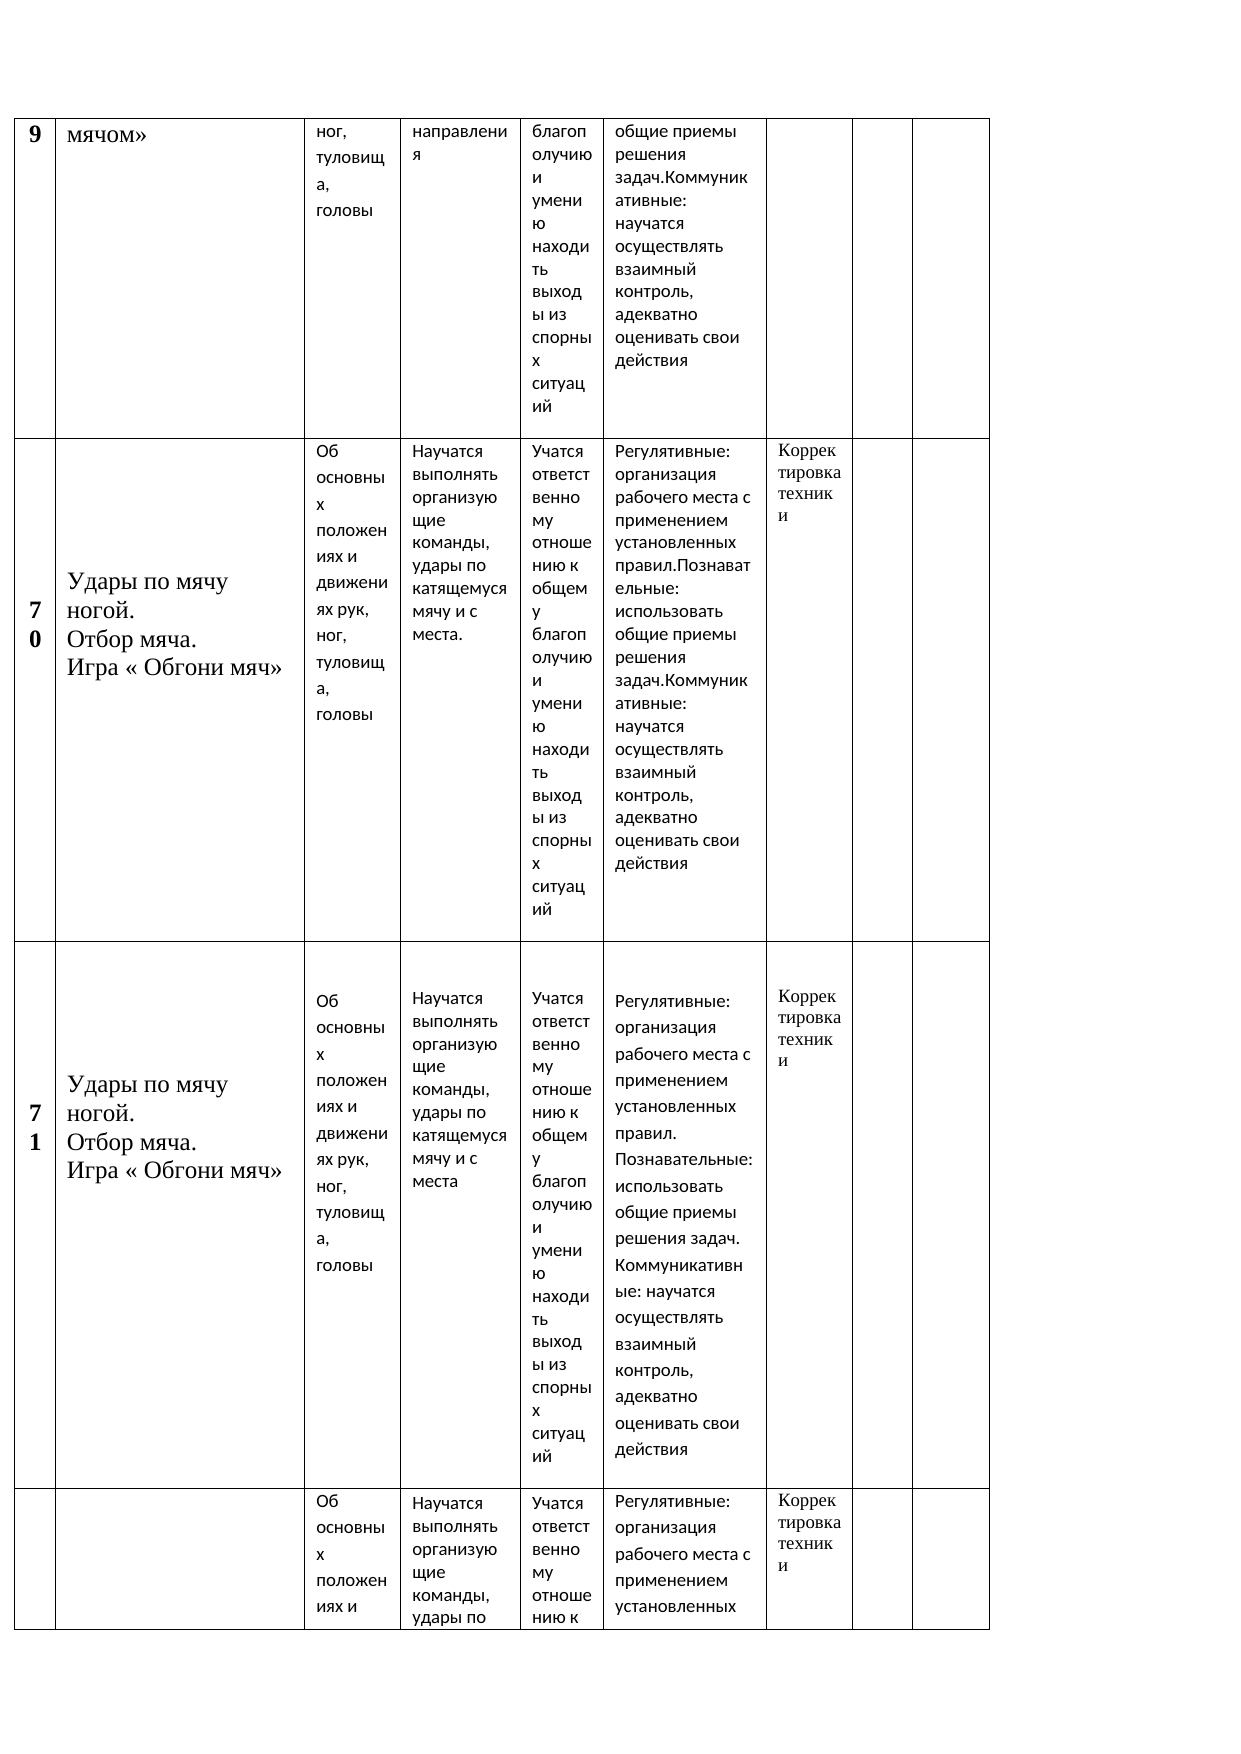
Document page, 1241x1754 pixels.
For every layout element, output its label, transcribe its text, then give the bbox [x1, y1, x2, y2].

table_cell Удары по мячу ногой. Отбор мяча. Игра « Обгони мяч» [56, 439, 304, 941]
table_cell [913, 1489, 989, 1628]
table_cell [767, 1489, 852, 1628]
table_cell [305, 119, 400, 438]
table_cell [853, 439, 912, 941]
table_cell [767, 119, 852, 438]
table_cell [604, 119, 766, 438]
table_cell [521, 119, 603, 438]
table_cell Учатся ответственному отношению к общему благополучию и умению находить выходы из спорных ситуаций [521, 439, 603, 941]
table_cell Корректировка техники [767, 439, 852, 941]
table_cell 71 [15, 942, 55, 1488]
table_cell [853, 1489, 912, 1628]
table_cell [401, 1489, 520, 1628]
table_cell Научатся выполнять организующие команды, удары по катящемуся мячу и с места. [401, 439, 520, 941]
table_cell Научатся выполнять организующие команды, удары по катящемуся мячу и с места [401, 942, 520, 1488]
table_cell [604, 1489, 766, 1628]
table_cell Об основных положениях и движениях рук, ног, туловища, головы [305, 942, 400, 1488]
table_cell Корректировка техники [767, 942, 852, 1488]
table_cell 70 [15, 439, 55, 941]
table_cell [913, 119, 989, 438]
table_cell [521, 1489, 603, 1628]
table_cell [56, 1489, 304, 1628]
table_cell [913, 439, 989, 941]
table_cell [853, 942, 912, 1488]
table_cell Об основных положениях и движениях рук, ног, туловища, головы [305, 439, 400, 941]
table_cell [913, 942, 989, 1488]
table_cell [401, 119, 520, 438]
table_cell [56, 119, 304, 438]
table_cell 72 [15, 1489, 55, 1628]
table_cell Учатся ответственному отношению к общему благополучию и умению находить выходы из спорных ситуаций [521, 942, 603, 1488]
table_cell Удары по мячу ногой. Отбор мяча. Игра « Обгони мяч» [56, 942, 304, 1488]
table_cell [305, 1489, 400, 1628]
table_cell [853, 119, 912, 438]
table_cell 69 [15, 119, 55, 438]
